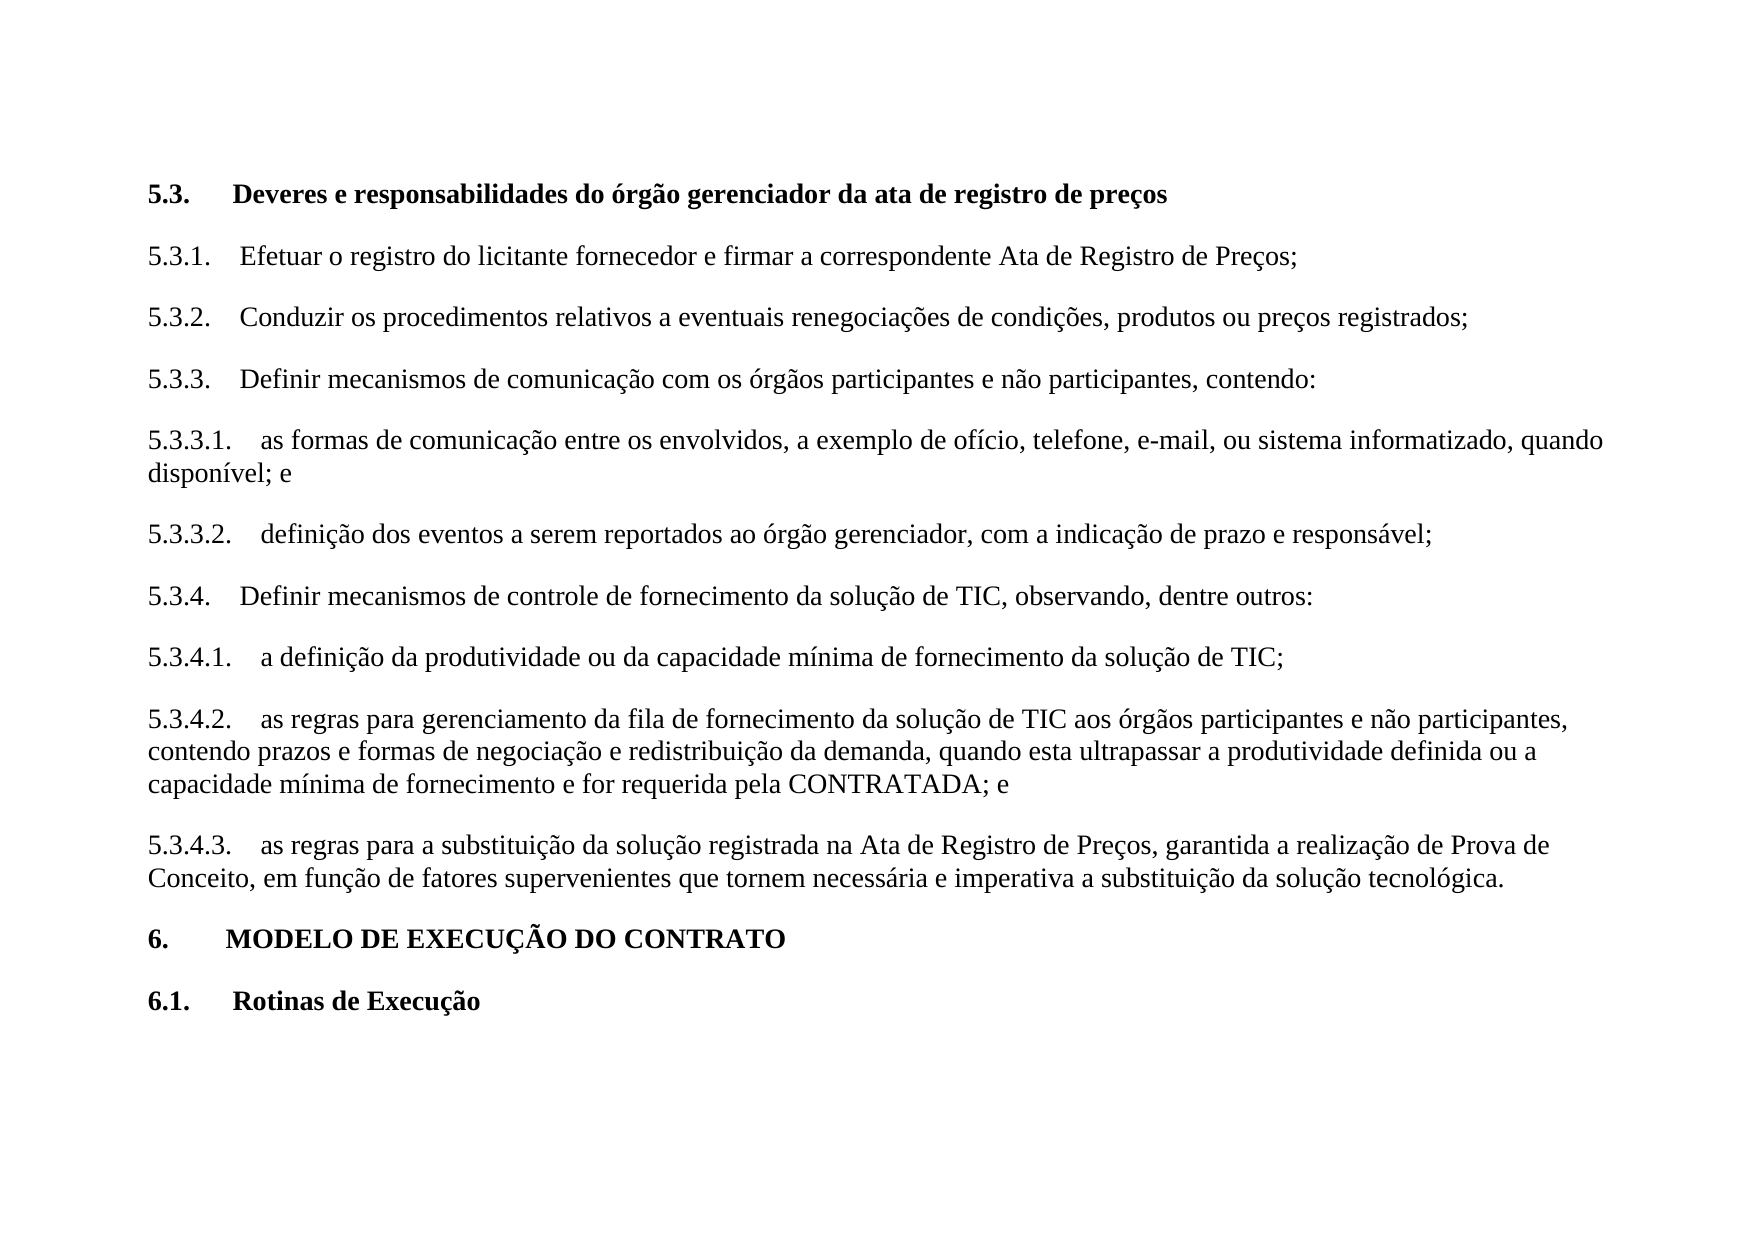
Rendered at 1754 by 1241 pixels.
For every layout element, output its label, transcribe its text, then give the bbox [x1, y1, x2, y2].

text 5.3.4.3. as regras para a substituição da solução registrada na Ata de Registro de Preços, garantida a realização de Prova de Conceito, em função de fatores supervenientes que tornem necessária e imperativa a substituição da solução tecnológica. [148, 828, 1606, 893]
text 5.3.1. Efetuar o registro do licitante fornecedor e firmar a correspondente Ata de Registro de Preços; [148, 239, 1606, 271]
text 5.3.3.2. definição dos eventos a serem reportados ao órgão gerenciador, com a indicação de prazo e responsável; [148, 517, 1606, 550]
text 6. MODELO DE EXECUÇÃO DO CONTRATO [148, 922, 1606, 955]
text 5.3.4.2. as regras para gerenciamento da fila de fornecimento da solução de TIC aos órgãos participantes e não participantes, contendo prazos e formas de negociação e redistribuição da demanda, quando esta ultrapassar a produtividade definida ou a capacidade mínima de fornecimento e for requerida pela CONTRATADA; e [148, 702, 1606, 799]
text 5.3.4.1. a definição da produtividade ou da capacidade mínima de fornecimento da solução de TIC; [148, 641, 1606, 673]
text 5.3.4. Definir mecanismos de controle de fornecimento da solução de TIC, observando, dentre outros: [148, 579, 1606, 611]
text 5.3.3.1. as formas de comunicação entre os envolvidos, a exemplo de ofício, telefone, e-mail, ou sistema informatizado, quando disponível; e [148, 423, 1606, 488]
text 5.3.3. Definir mecanismos de comunicação com os órgãos participantes e não participantes, contendo: [148, 362, 1606, 394]
text 5.3. Deveres e responsabilidades do órgão gerenciador da ata de registro de preços [148, 177, 1606, 209]
text 5.3.2. Conduzir os procedimentos relativos a eventuais renegociações de condições, produtos ou preços registrados; [148, 300, 1606, 333]
text 6.1. Rotinas de Execução [148, 984, 1606, 1016]
